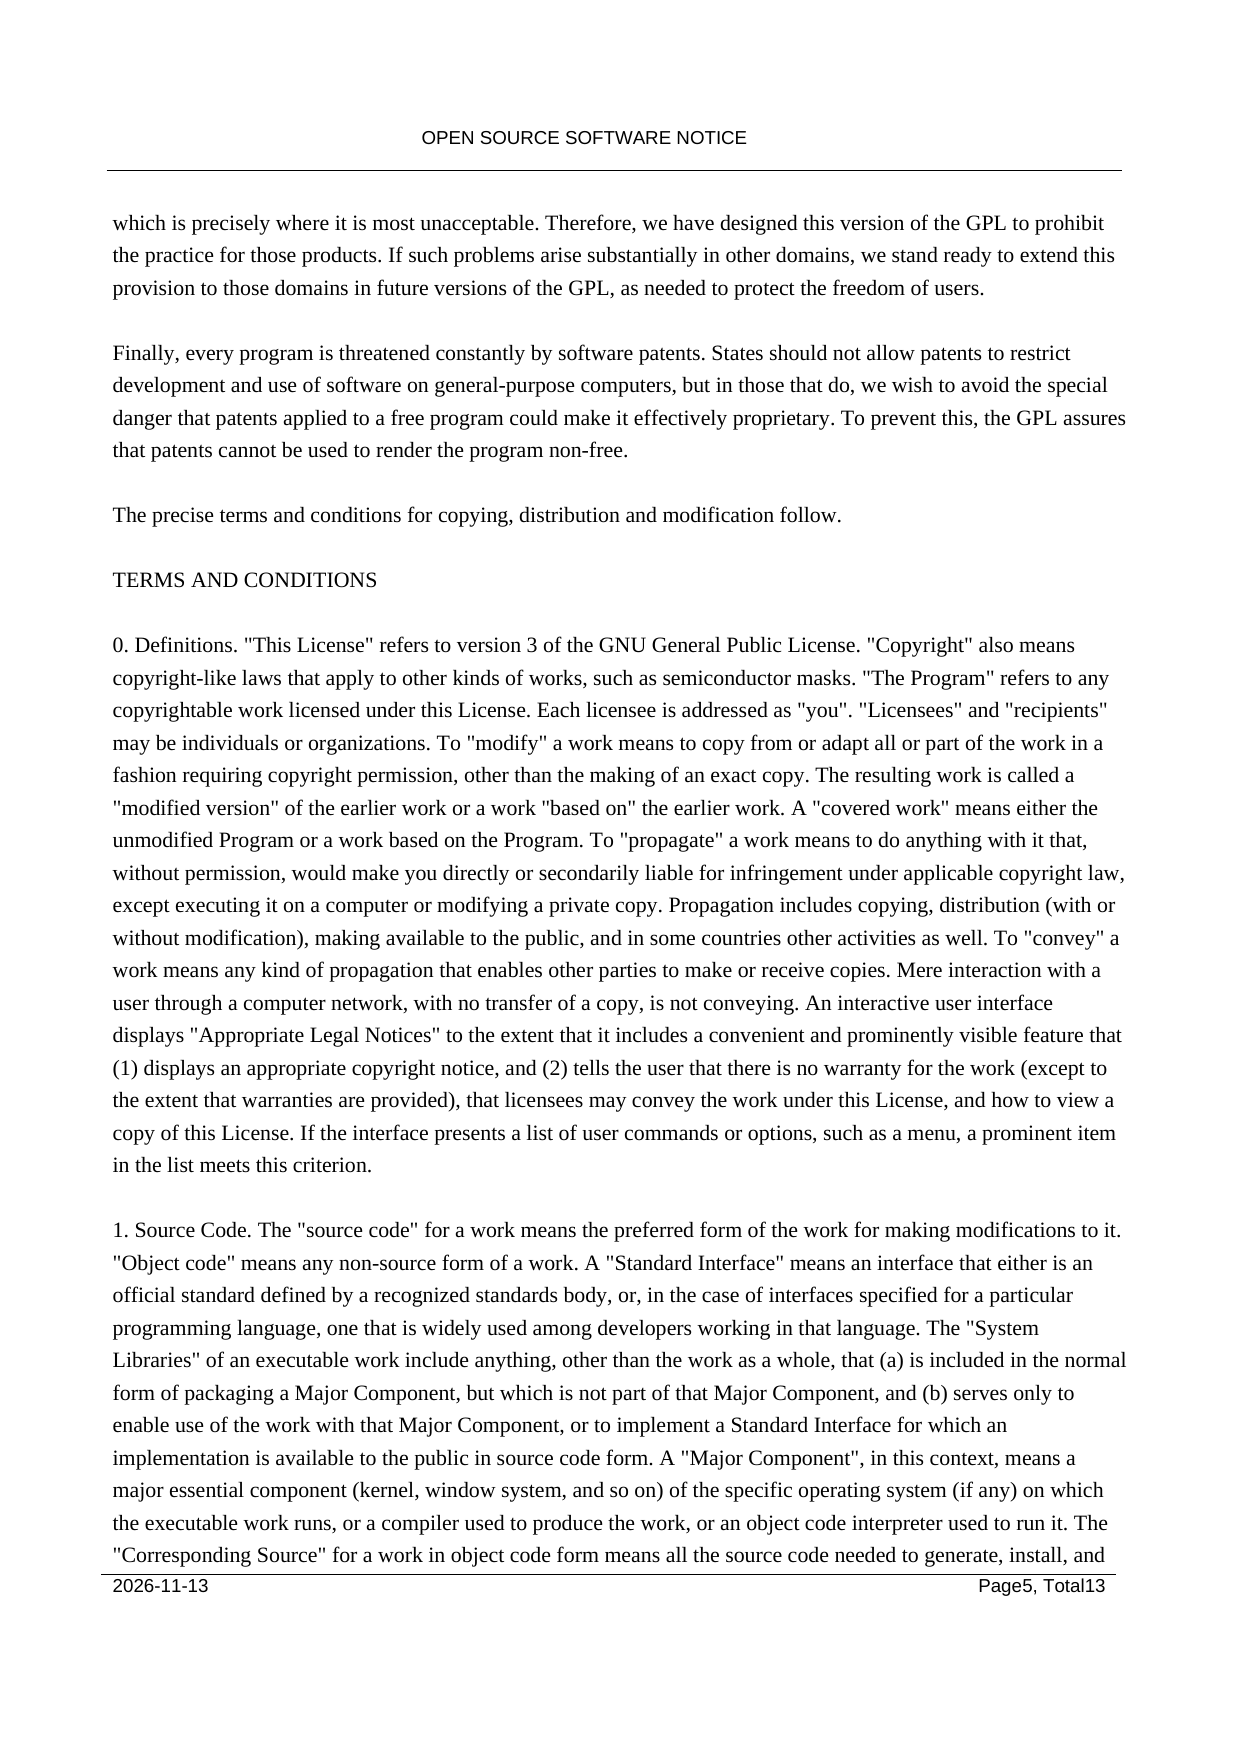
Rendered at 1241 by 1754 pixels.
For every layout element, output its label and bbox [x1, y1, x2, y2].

text [112, 206, 1128, 1571]
